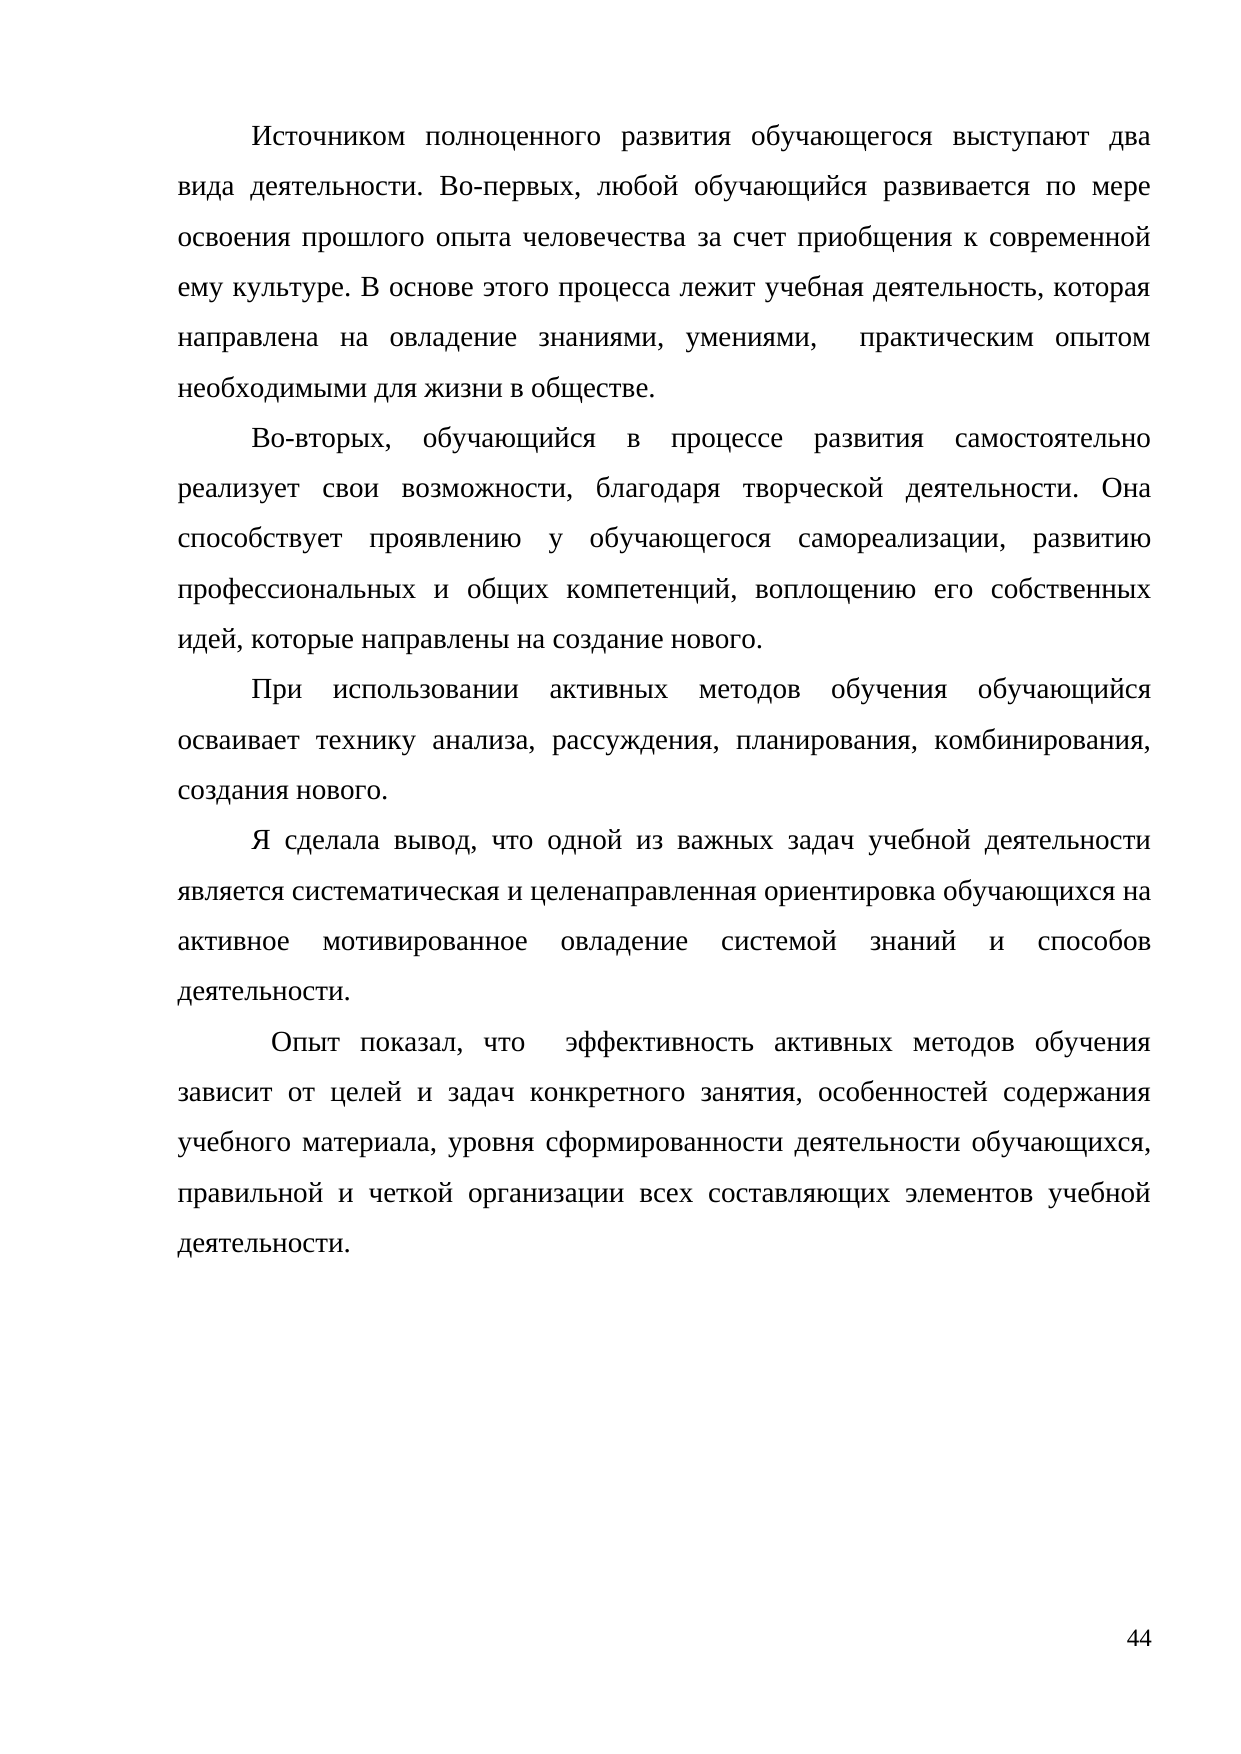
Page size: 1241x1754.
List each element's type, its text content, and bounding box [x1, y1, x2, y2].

text При использовании активных методов обучения обучающийся осваивает технику анализа, рассуждения, планирования, комбинирования, создания нового. [177, 672, 1152, 806]
text Источником полноценного развития обучающегося выступают два вида деятельности. Во-первых, любой обучающийся развивается по мере освоения прошлого опыта человечества за счет приобщения к современной ему культуре. В основе этого процесса лежит учебная деятельность, которая направлена на овладение знаниями, умениями, практическим опытом необходимыми для жизни в обществе. [177, 118, 1152, 403]
text Во-вторых, обучающийся в процессе развития самостоятельно реализует свои возможности, благодаря творческой деятельности. Она способствует проявлению у обучающегося самореализации, развитию профессиональных и общих компетенций, воплощению его собственных идей, которые направлены на создание нового. [177, 420, 1152, 655]
text Опыт показал, что эффективность активных методов обучения зависит от целей и задач конкретного занятия, особенностей содержания учебного материала, уровня сформированности деятельности обучающихся, правильной и четкой организации всех составляющих элементов учебной деятельности. [177, 1024, 1152, 1258]
text Я сделала вывод, что одной из важных задач учебной деятельности является систематическая и целенаправленная ориентировка обучающихся на активное мотивированное овладение системой знаний и способов деятельности. [177, 822, 1152, 1007]
